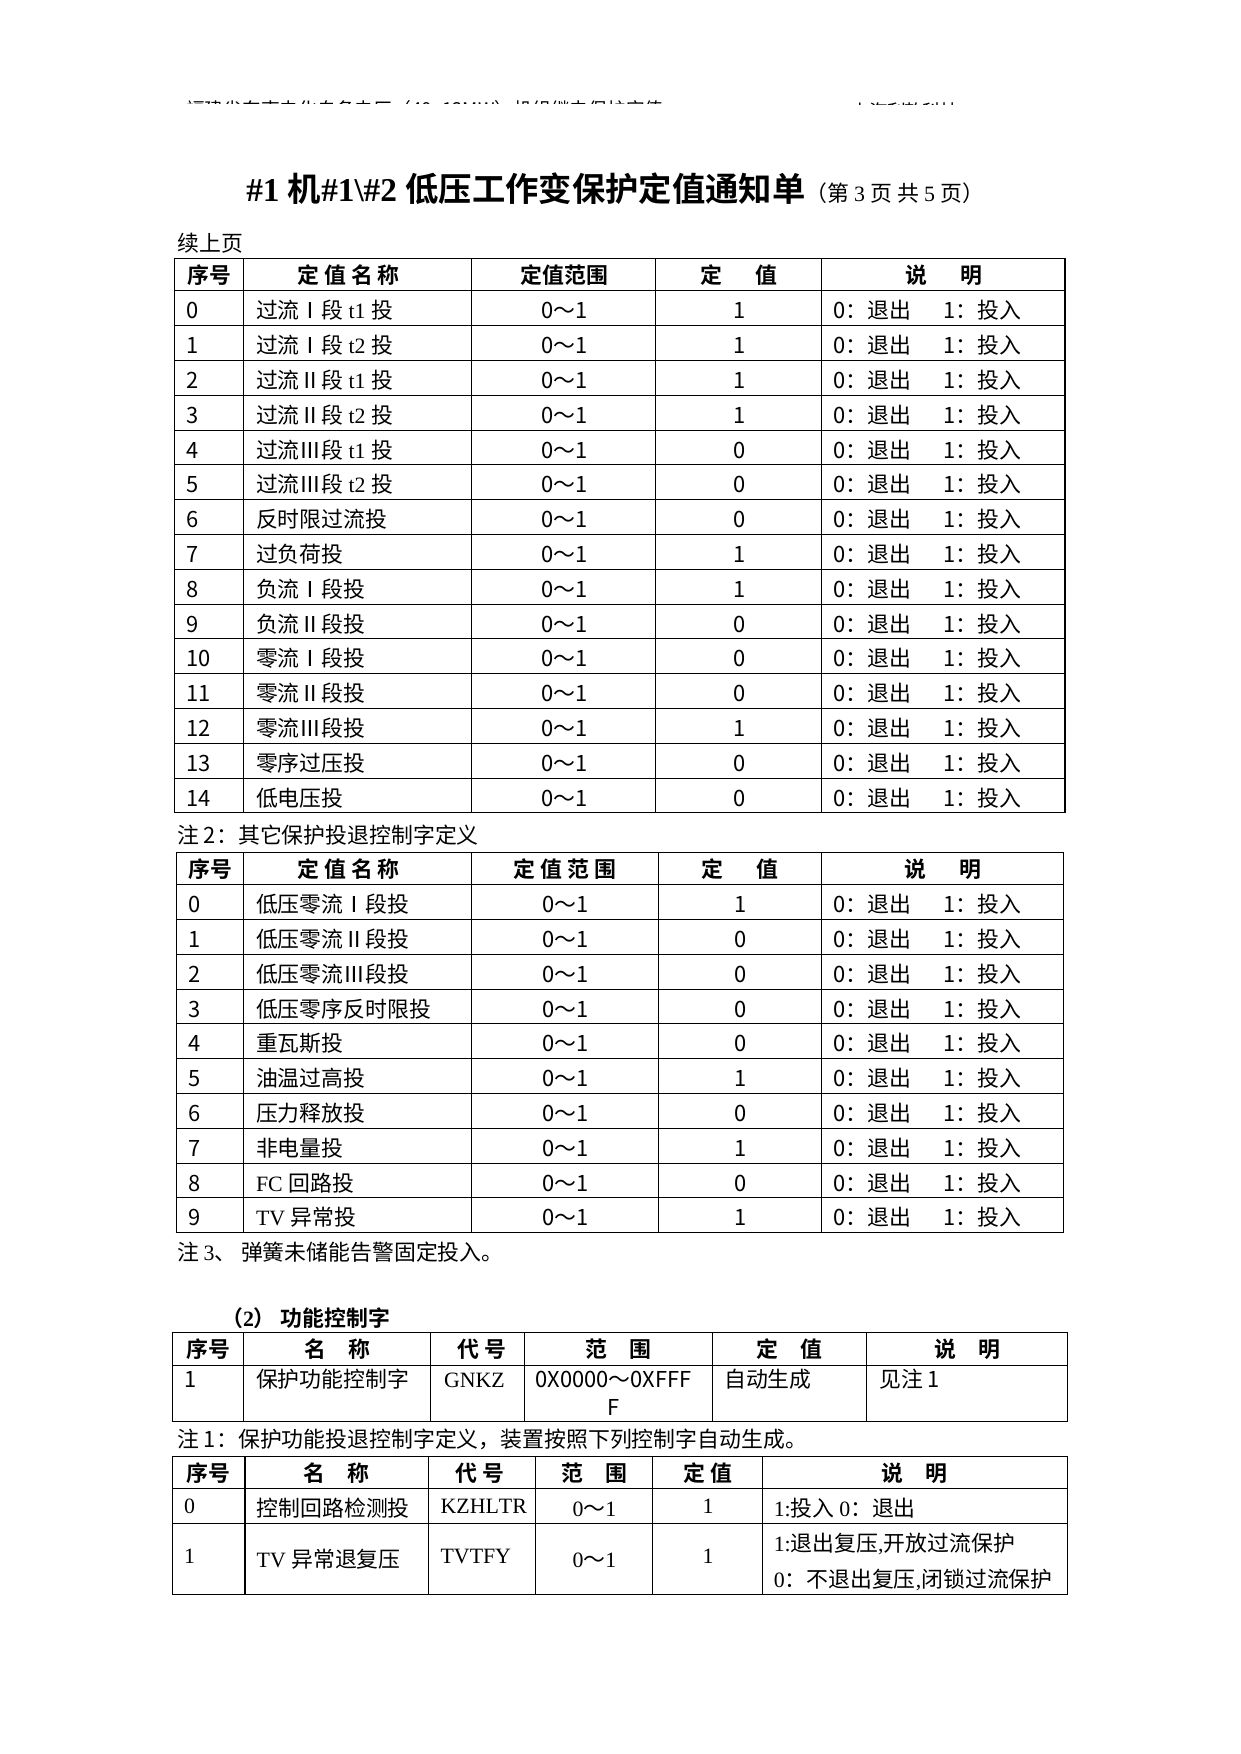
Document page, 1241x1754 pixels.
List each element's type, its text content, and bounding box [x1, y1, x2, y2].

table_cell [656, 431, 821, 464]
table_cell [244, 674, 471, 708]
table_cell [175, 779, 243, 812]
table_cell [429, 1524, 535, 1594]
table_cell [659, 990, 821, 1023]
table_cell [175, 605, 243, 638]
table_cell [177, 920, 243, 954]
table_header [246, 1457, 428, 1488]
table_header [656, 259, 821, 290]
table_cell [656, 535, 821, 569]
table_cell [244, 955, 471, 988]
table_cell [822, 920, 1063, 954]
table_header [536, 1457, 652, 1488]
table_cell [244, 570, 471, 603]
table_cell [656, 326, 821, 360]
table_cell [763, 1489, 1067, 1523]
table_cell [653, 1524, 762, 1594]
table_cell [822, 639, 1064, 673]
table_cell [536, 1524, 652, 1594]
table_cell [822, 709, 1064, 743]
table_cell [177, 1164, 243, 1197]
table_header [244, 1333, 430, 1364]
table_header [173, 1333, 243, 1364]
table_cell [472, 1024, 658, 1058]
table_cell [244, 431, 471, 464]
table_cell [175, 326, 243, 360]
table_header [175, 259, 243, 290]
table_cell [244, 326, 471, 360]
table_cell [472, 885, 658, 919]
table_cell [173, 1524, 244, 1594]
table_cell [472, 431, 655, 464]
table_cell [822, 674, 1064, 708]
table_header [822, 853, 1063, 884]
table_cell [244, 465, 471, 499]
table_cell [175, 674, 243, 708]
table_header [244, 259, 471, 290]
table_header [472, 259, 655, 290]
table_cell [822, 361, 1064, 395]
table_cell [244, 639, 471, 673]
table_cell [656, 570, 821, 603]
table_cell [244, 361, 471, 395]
text （2） 功能控制字 [221, 1301, 1088, 1332]
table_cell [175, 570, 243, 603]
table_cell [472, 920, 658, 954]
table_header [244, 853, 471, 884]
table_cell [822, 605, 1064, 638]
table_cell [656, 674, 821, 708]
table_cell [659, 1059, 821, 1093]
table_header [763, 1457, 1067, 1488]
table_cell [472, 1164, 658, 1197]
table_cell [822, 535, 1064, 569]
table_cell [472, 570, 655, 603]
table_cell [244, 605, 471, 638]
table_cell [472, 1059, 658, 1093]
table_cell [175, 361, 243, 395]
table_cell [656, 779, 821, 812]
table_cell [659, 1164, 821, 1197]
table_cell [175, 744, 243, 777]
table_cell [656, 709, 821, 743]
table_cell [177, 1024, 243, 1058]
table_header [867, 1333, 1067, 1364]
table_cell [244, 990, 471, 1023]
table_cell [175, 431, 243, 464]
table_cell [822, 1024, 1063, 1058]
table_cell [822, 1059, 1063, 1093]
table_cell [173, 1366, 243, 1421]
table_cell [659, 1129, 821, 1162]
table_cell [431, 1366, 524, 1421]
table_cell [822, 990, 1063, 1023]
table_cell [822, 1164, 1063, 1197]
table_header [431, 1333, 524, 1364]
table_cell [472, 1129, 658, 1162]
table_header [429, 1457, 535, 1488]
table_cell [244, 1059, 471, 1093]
text 注 2：其它保护投退控制字定义 [177, 818, 1088, 849]
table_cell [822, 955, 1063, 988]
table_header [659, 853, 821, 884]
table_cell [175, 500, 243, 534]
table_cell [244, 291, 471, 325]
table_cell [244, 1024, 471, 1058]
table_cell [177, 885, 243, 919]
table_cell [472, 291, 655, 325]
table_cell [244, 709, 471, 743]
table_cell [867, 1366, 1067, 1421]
text 注3、 弹簧未储能告警固定投入。 [177, 1235, 1088, 1267]
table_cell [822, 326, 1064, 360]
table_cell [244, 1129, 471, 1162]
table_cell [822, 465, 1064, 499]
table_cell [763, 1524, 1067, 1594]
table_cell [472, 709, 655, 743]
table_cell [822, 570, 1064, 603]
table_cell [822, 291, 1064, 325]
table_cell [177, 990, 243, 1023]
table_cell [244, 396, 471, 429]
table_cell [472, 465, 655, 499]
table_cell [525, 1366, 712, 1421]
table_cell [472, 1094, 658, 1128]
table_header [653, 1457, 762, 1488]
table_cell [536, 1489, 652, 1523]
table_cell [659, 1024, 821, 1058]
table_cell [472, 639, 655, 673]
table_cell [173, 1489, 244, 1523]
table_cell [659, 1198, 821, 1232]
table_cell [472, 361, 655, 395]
text 注 1：保护功能投退控制字定义，装置按照下列控制字自动生成。 [177, 1422, 1088, 1453]
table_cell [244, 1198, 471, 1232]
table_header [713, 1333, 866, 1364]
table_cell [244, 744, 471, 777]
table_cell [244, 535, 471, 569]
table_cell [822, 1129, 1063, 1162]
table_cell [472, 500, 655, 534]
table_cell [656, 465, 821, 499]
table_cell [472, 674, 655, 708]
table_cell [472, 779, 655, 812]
text #1 机#1\#2 低压工作变保护定值通知单（第 3 页 共 5 页） [246, 155, 1088, 212]
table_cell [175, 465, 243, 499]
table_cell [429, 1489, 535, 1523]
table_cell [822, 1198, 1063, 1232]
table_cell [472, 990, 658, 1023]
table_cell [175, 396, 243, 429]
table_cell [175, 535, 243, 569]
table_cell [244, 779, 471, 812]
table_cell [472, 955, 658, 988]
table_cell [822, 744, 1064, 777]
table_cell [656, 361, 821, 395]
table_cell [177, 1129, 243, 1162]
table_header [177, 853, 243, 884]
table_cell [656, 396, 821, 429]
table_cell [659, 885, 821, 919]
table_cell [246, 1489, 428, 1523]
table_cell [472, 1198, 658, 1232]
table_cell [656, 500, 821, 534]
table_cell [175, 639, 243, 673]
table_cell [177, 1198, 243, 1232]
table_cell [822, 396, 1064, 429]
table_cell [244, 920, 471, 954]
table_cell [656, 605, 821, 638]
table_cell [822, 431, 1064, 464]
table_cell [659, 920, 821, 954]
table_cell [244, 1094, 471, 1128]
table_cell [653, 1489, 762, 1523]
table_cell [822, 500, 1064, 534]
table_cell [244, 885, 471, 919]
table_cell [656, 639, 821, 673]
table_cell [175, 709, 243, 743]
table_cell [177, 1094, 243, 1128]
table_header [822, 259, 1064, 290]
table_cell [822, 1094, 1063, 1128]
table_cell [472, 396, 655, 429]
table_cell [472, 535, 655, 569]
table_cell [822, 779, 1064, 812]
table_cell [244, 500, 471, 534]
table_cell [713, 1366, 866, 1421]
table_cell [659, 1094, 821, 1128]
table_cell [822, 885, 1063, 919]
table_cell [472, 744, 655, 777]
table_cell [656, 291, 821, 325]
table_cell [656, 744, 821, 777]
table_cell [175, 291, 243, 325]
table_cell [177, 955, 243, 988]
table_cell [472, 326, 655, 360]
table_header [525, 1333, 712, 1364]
text 续上页 [177, 226, 243, 258]
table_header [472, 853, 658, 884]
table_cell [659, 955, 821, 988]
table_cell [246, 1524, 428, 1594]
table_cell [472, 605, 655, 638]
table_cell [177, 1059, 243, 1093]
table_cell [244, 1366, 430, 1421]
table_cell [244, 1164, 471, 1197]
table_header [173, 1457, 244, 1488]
